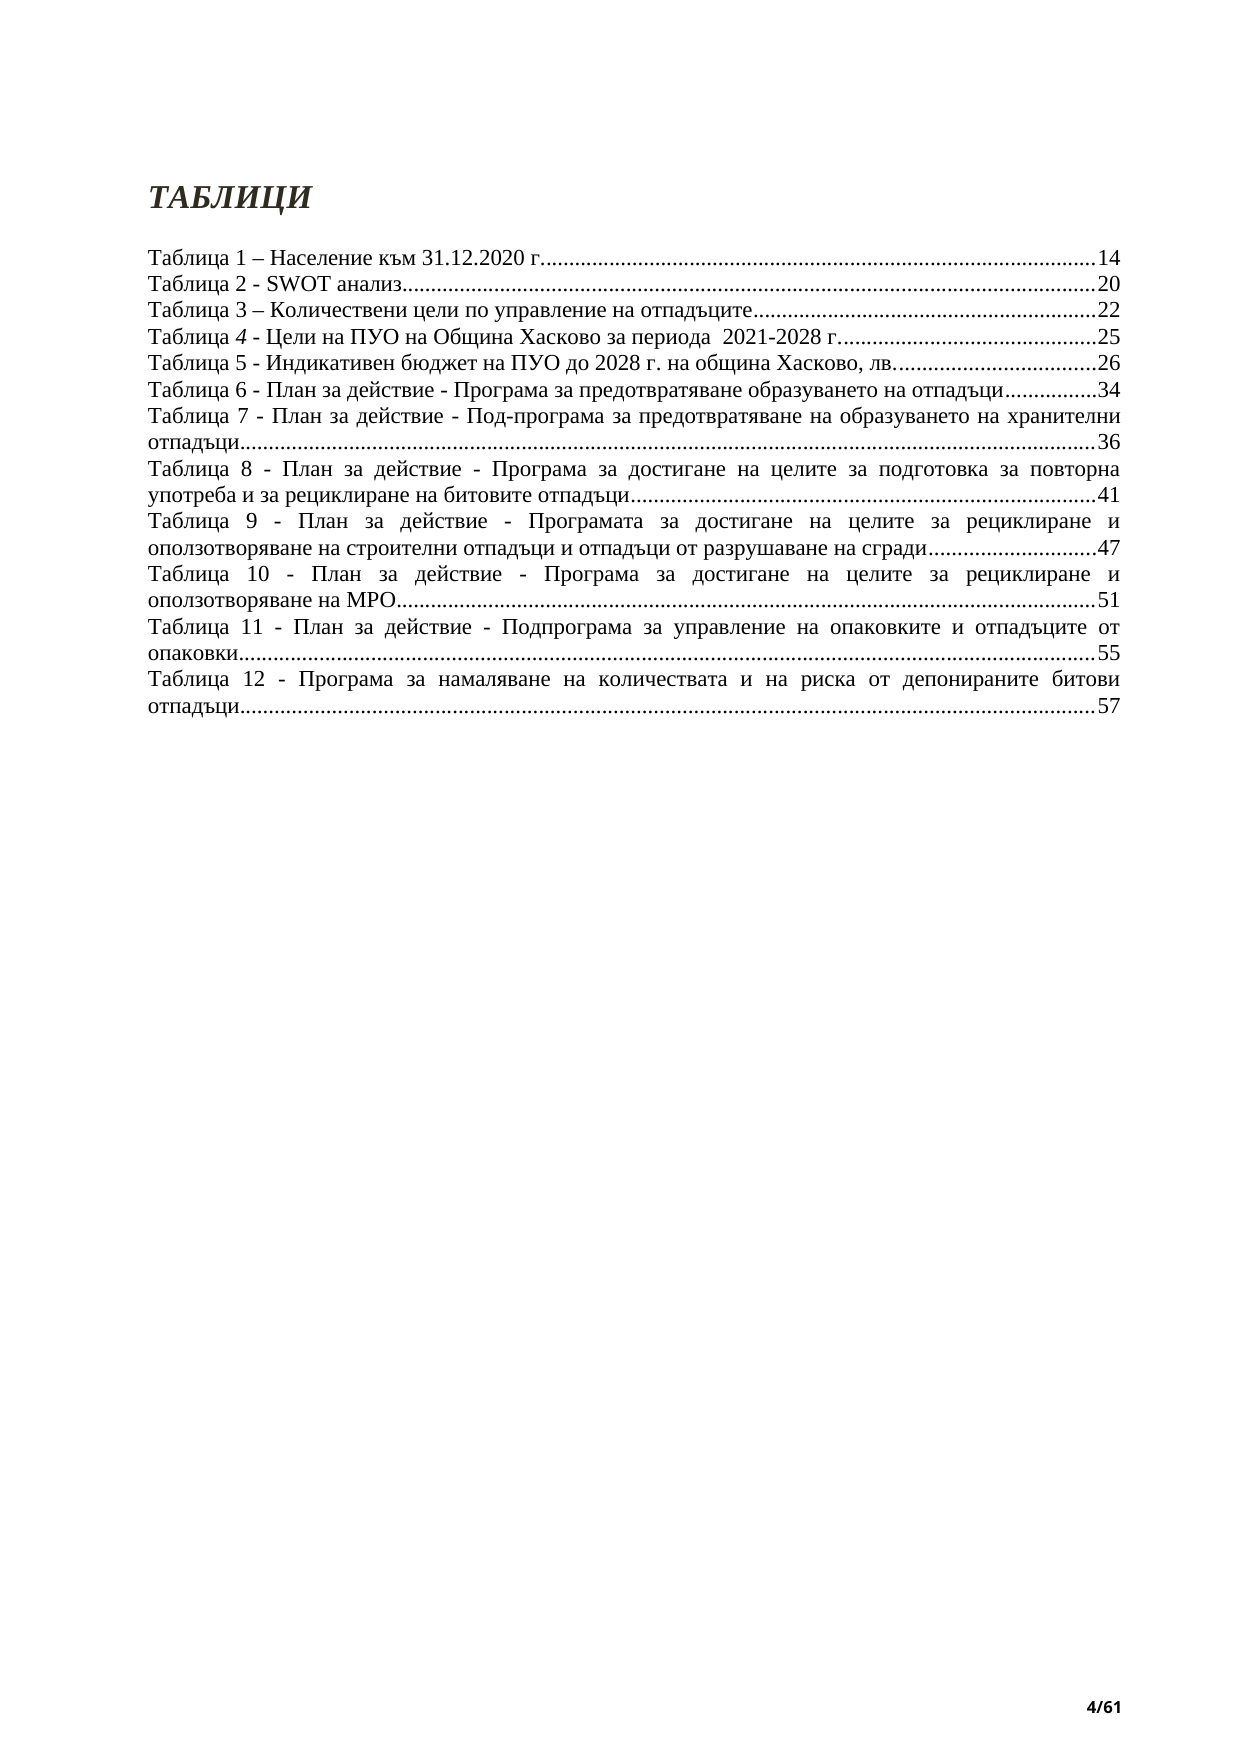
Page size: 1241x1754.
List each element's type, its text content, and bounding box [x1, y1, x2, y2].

text Таблица 11 - План за действие - Подпрограма за управление на опаковките и отпадъците от опаковки 55 [148, 613, 1122, 666]
text Таблица 8 - План за действие - Програма за достигане на целите за подготовка за повторна употреба и за рециклиране на битовите отпадъци 41 [148, 455, 1122, 507]
text Таблица 5 - Индикативен бюджет на ПУО до 2028 г. на община Хасково, лв. 26 [148, 349, 1122, 376]
text Таблица 4 - Цели на ПУО на Община Хасково за периода 2021-2028 г. 25 [148, 323, 1122, 349]
text Таблица 9 - План за действие - Програмата за достигане на целите за рециклиране и оползотворяване на строителни отпадъци и отпадъци от разрушаване на сгради 47 [148, 507, 1122, 560]
text Таблица 2 - SWOT анализ 20 [148, 270, 1122, 297]
text Таблица 6 - План за действие - Програма за предотвратяване образуването на отпадъци 34 [148, 376, 1122, 402]
text Таблица 3 – Количествени цели по управление на отпадъците 22 [148, 297, 1122, 323]
text Таблица 12 - Програма за намаляване на количествата и на риска от депонираните битови отпадъци 57 [148, 666, 1122, 718]
text Таблица 7 - План за действие - Под-програма за предотвратяване на образуването на хранителни отпадъци 36 [148, 402, 1122, 455]
text ТАБЛИЦИ [148, 177, 1122, 216]
text Таблица 10 - План за действие - Програма за достигане на целите за рециклиране и оползотворяване на МРО 51 [148, 560, 1122, 613]
text Таблица 1 – Население към 31.12.2020 г. 14 [148, 244, 1122, 270]
